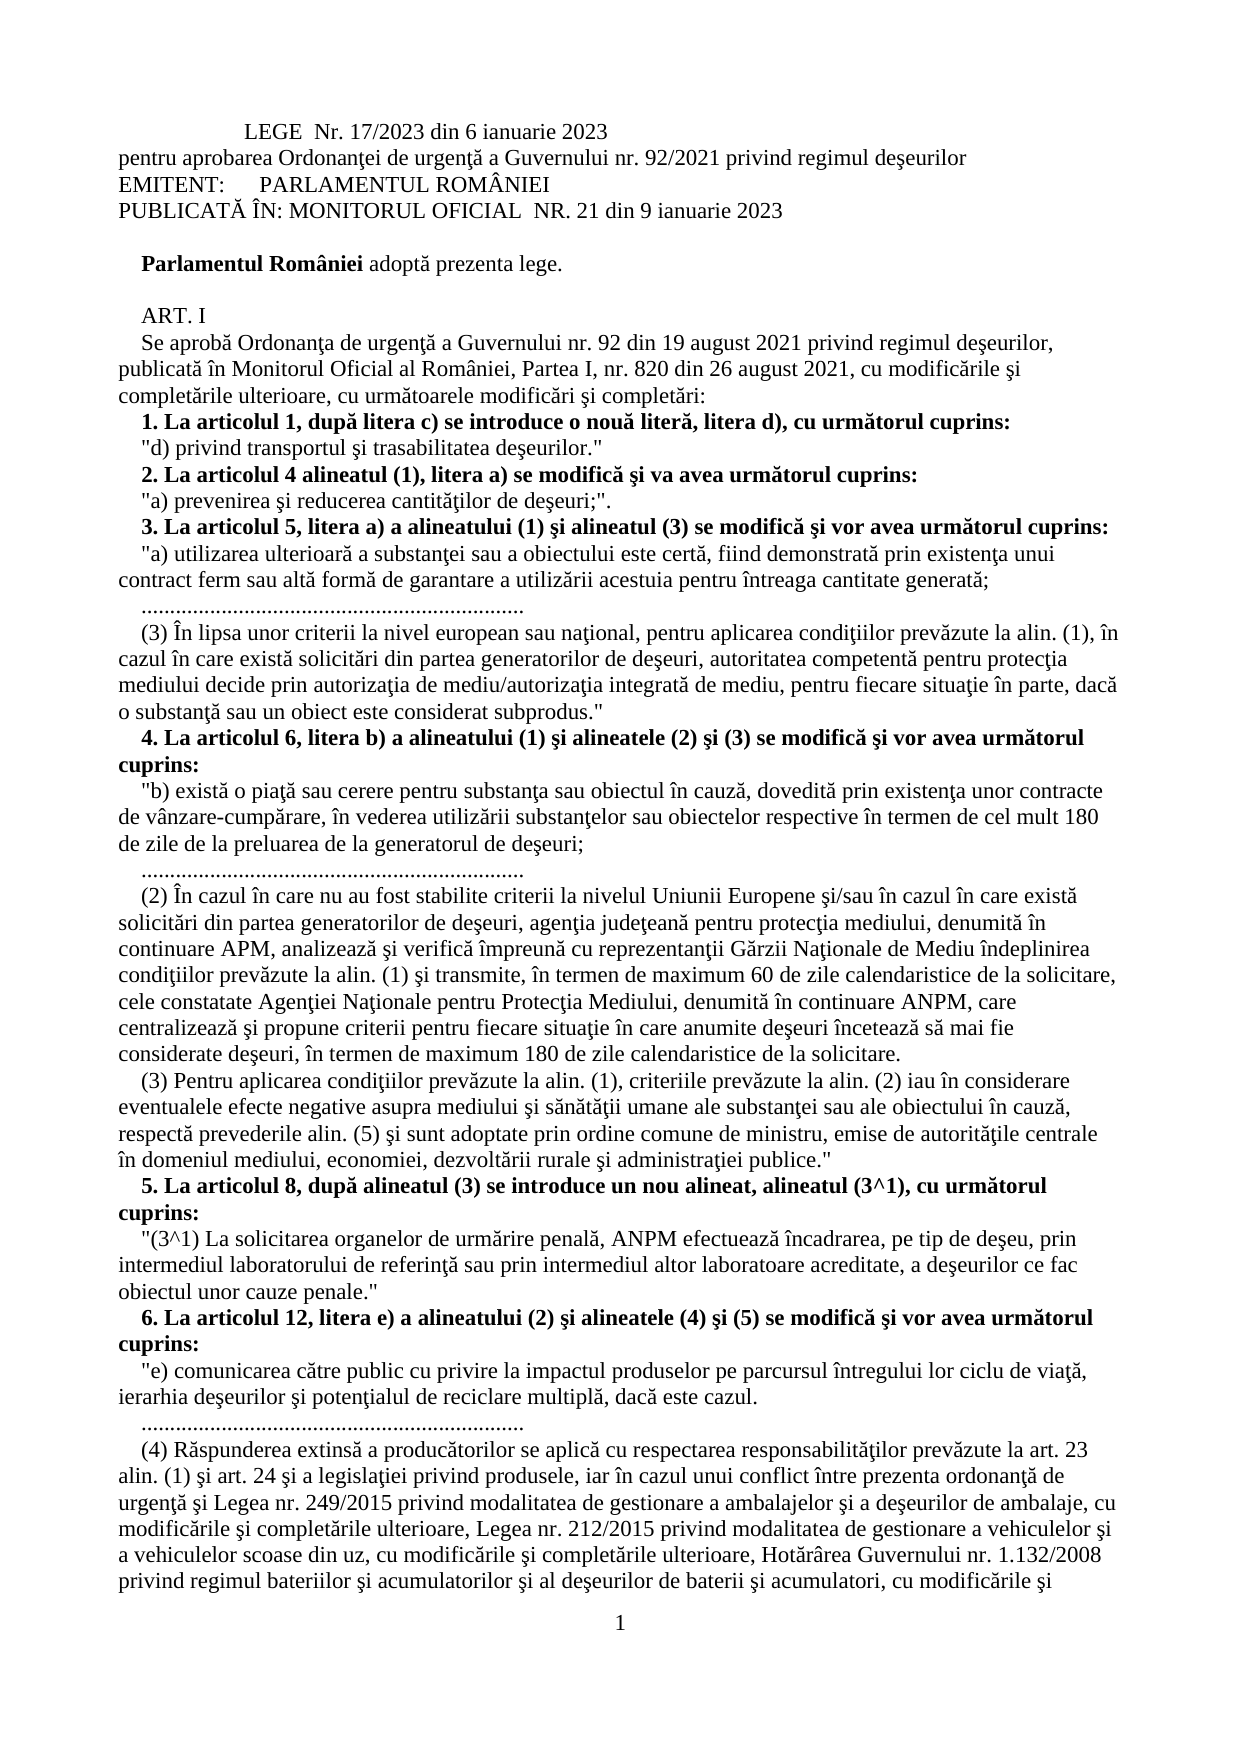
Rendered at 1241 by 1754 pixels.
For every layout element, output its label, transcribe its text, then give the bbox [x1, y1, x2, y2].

text 3. La articolul 5, litera a) a alineatului (1) şi alineatul (3) se modifică şi vor avea următorul cuprins: [118, 513, 1122, 540]
text ................................................................... [118, 1409, 1122, 1436]
text "b) există o piaţă sau cerere pentru substanţa sau obiectul în cauză, dovedită prin existenţa unor contracte de vânzare-cumpărare, în vederea utilizării substanţelor sau obiectelor respective în termen de cel mult 180 de zile de la preluarea de la generatorul de deşeuri; [118, 777, 1122, 856]
text LEGE Nr. 17/2023 din 6 ianuarie 2023 [118, 118, 1122, 144]
text (2) În cazul în care nu au fost stabilite criterii la nivelul Uniunii Europene şi/sau în cazul în care există solicitări din partea generatorilor de deşeuri, agenţia judeţeană pentru protecţia mediului, denumită în continuare APM, analizează şi verifică împreună cu reprezentanţii Gărzii Naţionale de Mediu îndeplinirea condiţiilor prevăzute la alin. (1) şi transmite, în termen de maximum 60 de zile calendaristice de la solicitare, cele constatate Agenţiei Naţionale pentru Protecţia Mediului, denumită în continuare ANPM, care centralizează şi propune criterii pentru fiecare situaţie în care anumite deşeuri încetează să mai fie considerate deşeuri, în termen de maximum 180 de zile calendaristice de la solicitare. [118, 882, 1122, 1067]
text 1. La articolul 1, după litera c) se introduce o nouă literă, litera d), cu următorul cuprins: [118, 408, 1122, 434]
text ................................................................... [118, 856, 1122, 882]
text (3) Pentru aplicarea condiţiilor prevăzute la alin. (1), criteriile prevăzute la alin. (2) iau în considerare eventualele efecte negative asupra mediului şi sănătăţii umane ale substanţei sau ale obiectului în cauză, respectă prevederile alin. (5) şi sunt adoptate prin ordine comune de ministru, emise de autorităţile centrale în domeniul mediului, economiei, dezvoltării rurale şi administraţiei publice." [118, 1067, 1122, 1172]
text ART. I [118, 303, 1122, 329]
text (3) În lipsa unor criterii la nivel european sau naţional, pentru aplicarea condiţiilor prevăzute la alin. (1), în cazul în care există solicitări din partea generatorilor de deşeuri, autoritatea competentă pentru protecţia mediului decide prin autorizaţia de mediu/autorizaţia integrată de mediu, pentru fiecare situaţie în parte, dacă o substanţă sau un obiect este considerat subprodus." [118, 619, 1122, 724]
text pentru aprobarea Ordonanţei de urgenţă a Guvernului nr. 92/2021 privind regimul deşeurilor [118, 144, 1122, 171]
text "d) privind transportul şi trasabilitatea deşeurilor." [118, 434, 1122, 461]
text ................................................................... [118, 592, 1122, 619]
text "a) prevenirea şi reducerea cantităţilor de deşeuri;". [118, 487, 1122, 513]
text Se aprobă Ordonanţa de urgenţă a Guvernului nr. 92 din 19 august 2021 privind regimul deşeurilor, publicată în Monitorul Oficial al României, Partea I, nr. 820 din 26 august 2021, cu modificările şi completările ulterioare, cu următoarele modificări şi completări: [118, 329, 1122, 408]
text "e) comunicarea către public cu privire la impactul produselor pe parcursul întregului lor ciclu de viaţă, ierarhia deşeurilor şi potenţialul de reciclare multiplă, dacă este cazul. [118, 1357, 1122, 1409]
text "(3^1) La solicitarea organelor de urmărire penală, ANPM efectuează încadrarea, pe tip de deşeu, prin intermediul laboratorului de referinţă sau prin intermediul altor laboratoare acreditate, a deşeurilor ce fac obiectul unor cauze penale." [118, 1225, 1122, 1304]
text Parlamentul României adoptă prezenta lege. [118, 250, 1122, 276]
text PUBLICATĂ ÎN: MONITORUL OFICIAL NR. 21 din 9 ianuarie 2023 [118, 197, 1122, 223]
text 2. La articolul 4 alineatul (1), litera a) se modifică şi va avea următorul cuprins: [118, 461, 1122, 487]
text 6. La articolul 12, litera e) a alineatului (2) şi alineatele (4) şi (5) se modifică şi vor avea următorul cuprins: [118, 1304, 1122, 1357]
text 4. La articolul 6, litera b) a alineatului (1) şi alineatele (2) şi (3) se modifică şi vor avea următorul cuprins: [118, 724, 1122, 777]
text 5. La articolul 8, după alineatul (3) se introduce un nou alineat, alineatul (3^1), cu următorul cuprins: [118, 1172, 1122, 1225]
text "a) utilizarea ulterioară a substanţei sau a obiectului este certă, fiind demonstrată prin existenţa unui contract ferm sau altă formă de garantare a utilizării acestuia pentru întreaga cantitate generată; [118, 540, 1122, 592]
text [118, 1436, 1122, 1594]
text EMITENT: PARLAMENTUL ROMÂNIEI [118, 171, 1122, 197]
